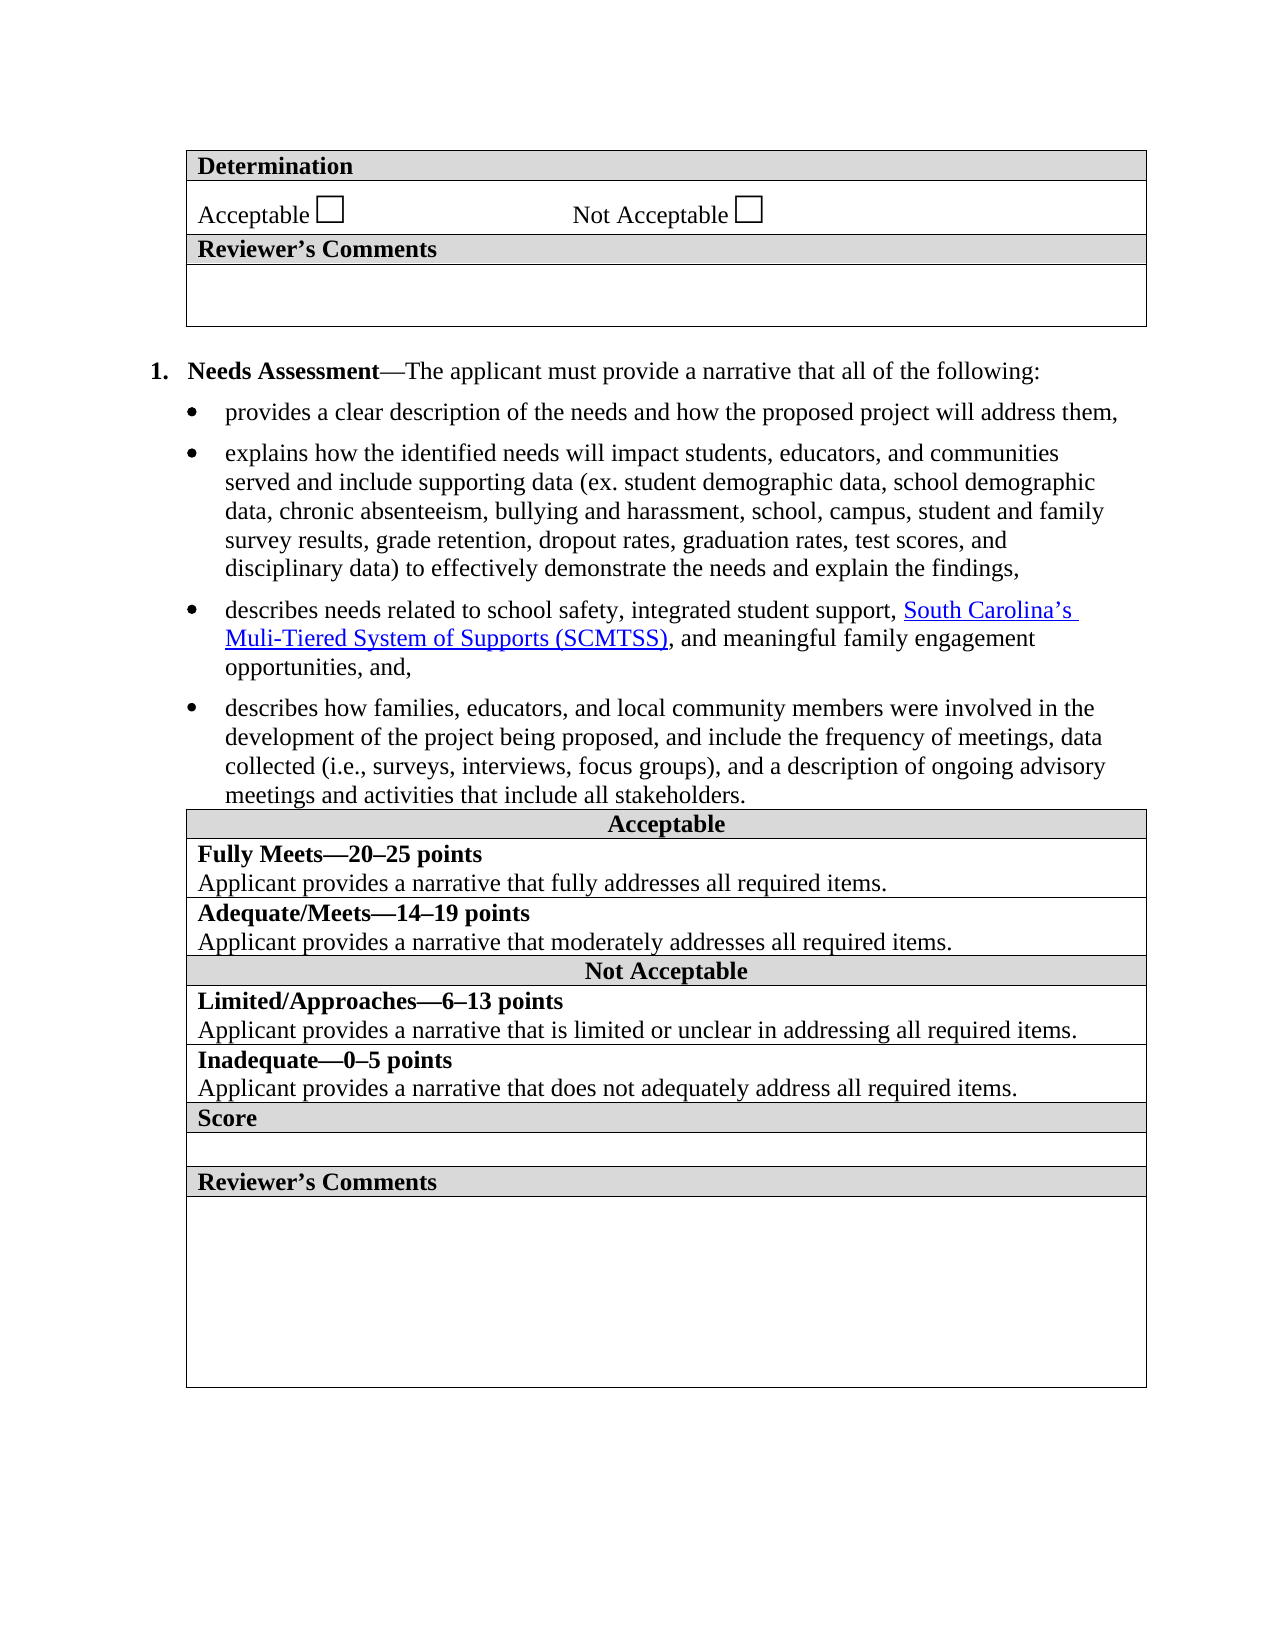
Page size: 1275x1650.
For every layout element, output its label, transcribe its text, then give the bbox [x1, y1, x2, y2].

table_cell Acceptable □ Not Acceptable □ [187, 181, 1146, 233]
table_cell Inadequate—0–5 points Applicant provides a narrative that does not adequately address all required items. [187, 1045, 1146, 1102]
table_cell [187, 1133, 1146, 1166]
list Needs Assessment—The applicant must provide a narrative that all of the following: [150, 356, 1125, 385]
table_cell Reviewer’s Comments [187, 1167, 1146, 1196]
list provides a clear description of the needs and how the proposed project will address them, [187, 397, 1125, 426]
table_cell Limited/Approaches—6–13 points Applicant provides a narrative that is limited or unclear in addressing all required items. [187, 986, 1146, 1044]
table_cell Score [187, 1103, 1146, 1132]
list describes how families, educators, and local community members were involved in the development of the project being proposed, and include the frequency of meetings, data collected (i.e., surveys, interviews, focus groups), and a description of ongoing advisory meetings and activities that include all stakeholders. [187, 693, 1125, 808]
table_cell Reviewer’s Comments [187, 235, 1146, 263]
table_cell Adequate/Meets—14–19 points Applicant provides a narrative that moderately addresses all required items. [187, 898, 1146, 955]
table_cell Not Acceptable [187, 956, 1146, 985]
table_cell [187, 265, 1146, 326]
table_header Determination [187, 151, 1146, 180]
table_cell Fully Meets—20–25 points Applicant provides a narrative that fully addresses all required items. [187, 839, 1146, 897]
table_cell [187, 1197, 1146, 1387]
list describes needs related to school safety, integrated student support, South Carolina’s Muli-Tiered System of Supports (SCMTSS), and meaningful family engagement opportunities, and, [187, 595, 1125, 681]
list explains how the identified needs will impact students, educators, and communities served and include supporting data (ex. student demographic data, school demographic data, chronic absenteeism, bullying and harassment, school, campus, student and family survey results, grade retention, dropout rates, graduation rates, test scores, and disciplinary data) to effectively demonstrate the needs and explain the findings, [187, 438, 1125, 582]
table_header Acceptable [187, 810, 1146, 838]
